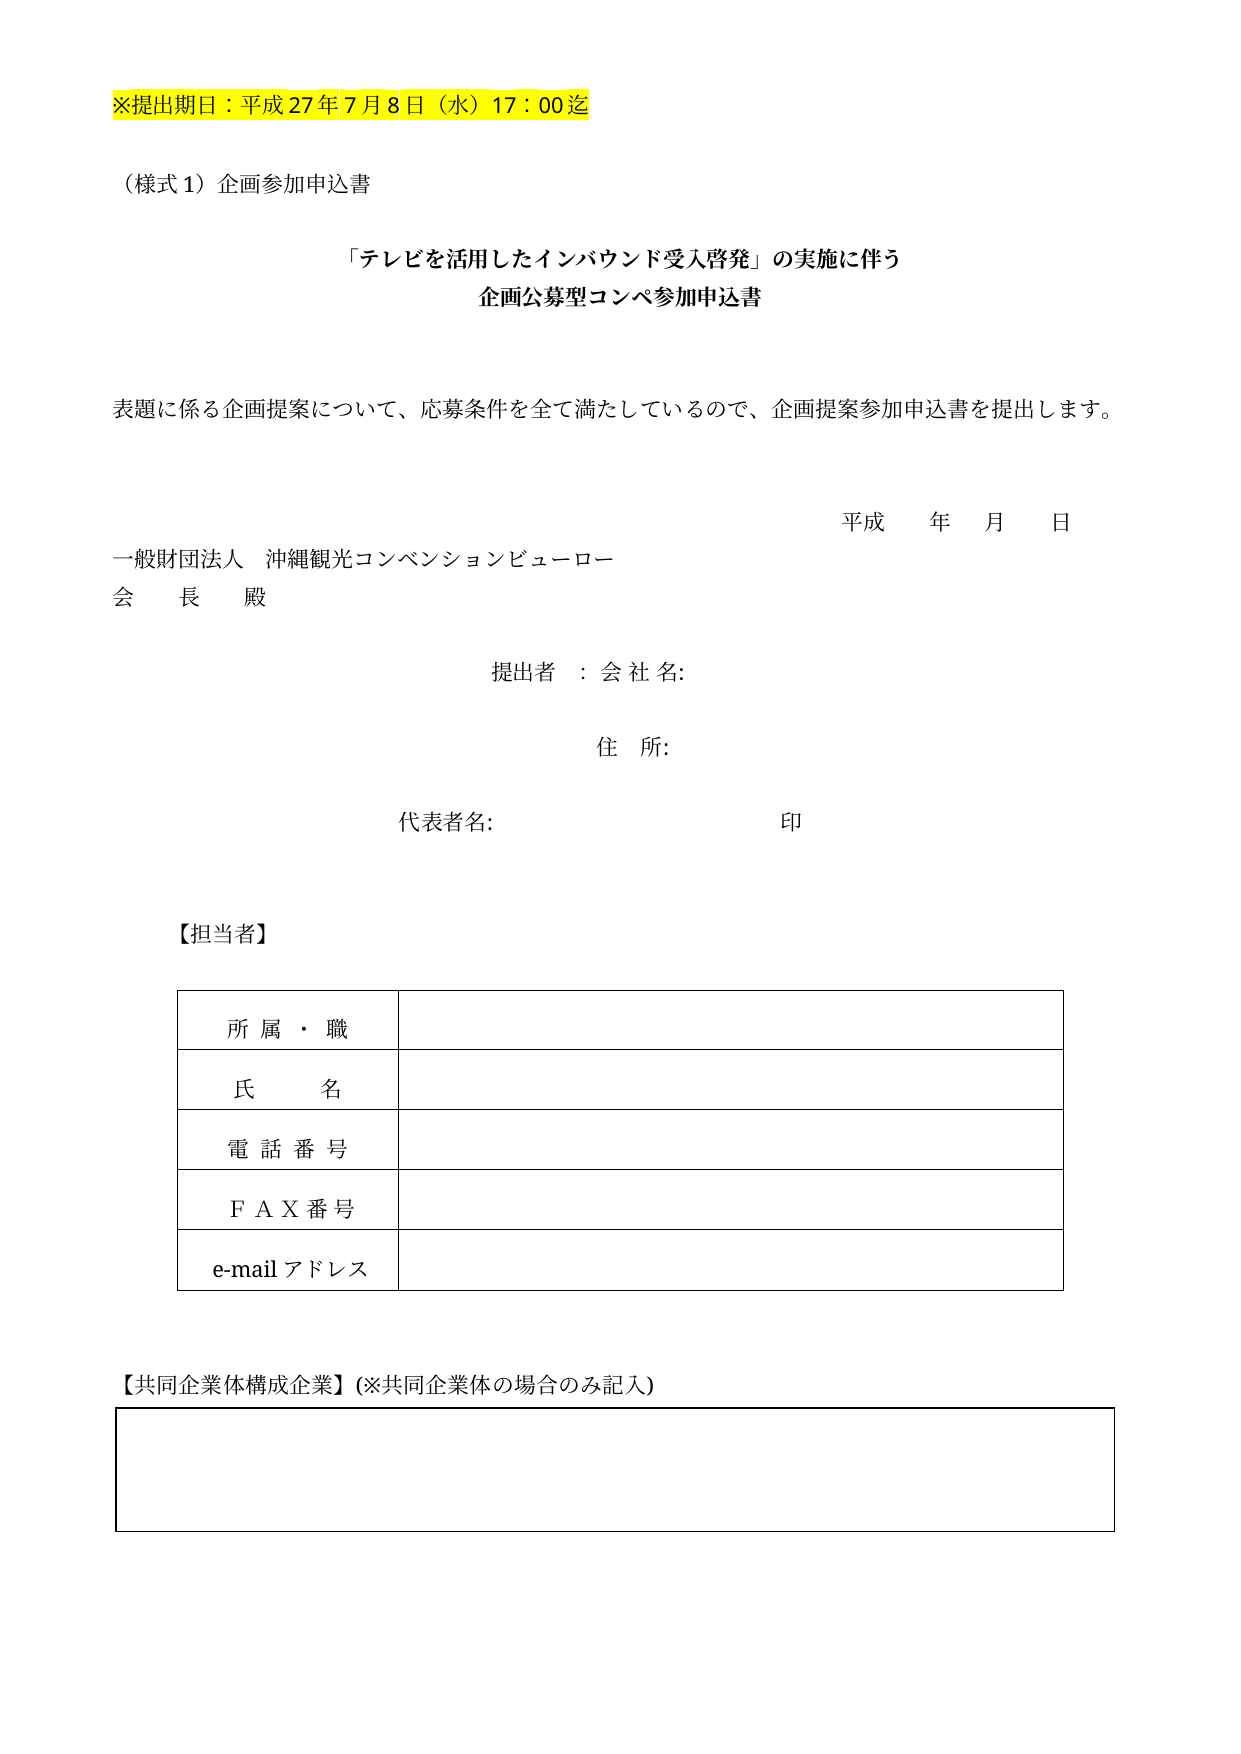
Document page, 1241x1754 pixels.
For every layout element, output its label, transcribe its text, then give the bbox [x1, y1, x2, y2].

table_header [399, 991, 1063, 1049]
text 代表者名: 印 [112, 802, 1128, 839]
table_header 所属・職 [178, 991, 398, 1049]
table_cell e-mailアドレス [178, 1230, 398, 1289]
table_cell [399, 1050, 1063, 1109]
text 「テレビを活用したインバウンド受入啓発」の実施に伴う [112, 239, 1128, 277]
table_cell [399, 1170, 1063, 1229]
text （様式1）企画参加申込書 [112, 164, 1128, 202]
table_cell [399, 1230, 1063, 1289]
text 提出者 ：会 社 名: [424, 652, 1128, 689]
text 住 所: [112, 727, 1128, 764]
text 【担当者】 [168, 914, 1128, 952]
table_cell [399, 1110, 1063, 1169]
text 会 長 殿 [112, 577, 1128, 614]
table_cell 氏 名 [178, 1050, 398, 1109]
text 表題に係る企画提案について、応募条件を全て満たしているので、企画提案参加申込書を提出します。 [112, 389, 1128, 427]
table_cell ＦＡＸ番号 [178, 1170, 398, 1229]
text 【共同企業体構成企業】(※共同企業体の場合のみ記入) [112, 1366, 1128, 1403]
text 企画公募型コンペ参加申込書 [112, 277, 1128, 314]
text 平成 年 月 日 [112, 502, 1072, 539]
text 一般財団法人 沖縄観光コンベンションビューロー [112, 539, 1128, 577]
table_cell 電話番号 [178, 1110, 398, 1169]
